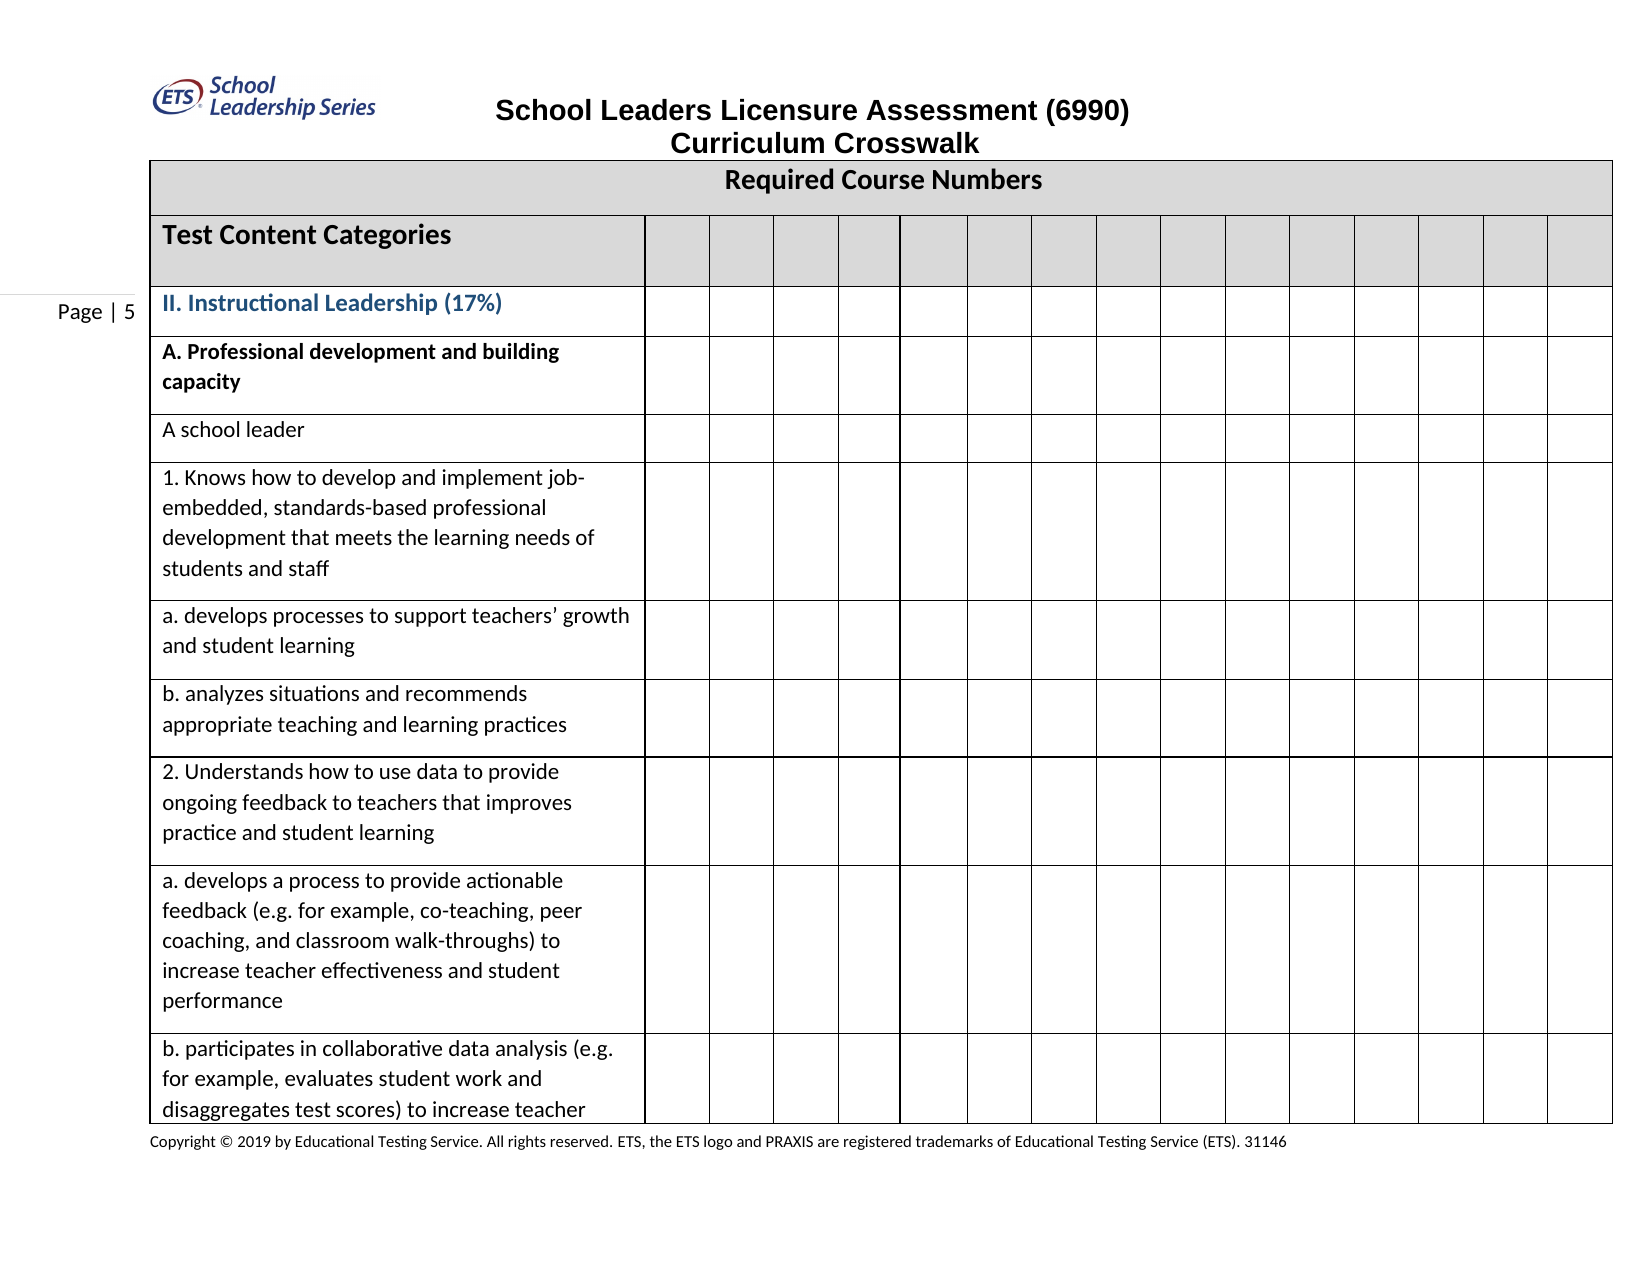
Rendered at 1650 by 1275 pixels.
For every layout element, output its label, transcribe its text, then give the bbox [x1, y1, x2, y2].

table_cell [1419, 415, 1483, 462]
table_cell [1161, 463, 1225, 600]
table_cell [1290, 758, 1354, 865]
table_cell [1097, 337, 1160, 414]
table_cell [1355, 287, 1418, 336]
table_cell [646, 287, 709, 336]
table_cell [1032, 866, 1096, 1033]
table_cell [1419, 337, 1483, 414]
table_cell [968, 680, 1031, 756]
table_cell II. Instructional Leadership (17%) [151, 287, 644, 336]
table_cell [1226, 758, 1289, 865]
table_cell [839, 866, 899, 1033]
table_cell [1419, 463, 1483, 600]
table_cell [968, 758, 1031, 865]
table_cell [710, 1034, 773, 1123]
table_cell [1161, 216, 1225, 286]
table_cell [774, 1034, 838, 1123]
table_cell [1097, 287, 1160, 336]
table_cell Test Content Categories [151, 216, 644, 286]
table_cell [1226, 866, 1289, 1033]
table_header Required Course Numbers [151, 161, 1612, 215]
table_cell [1290, 216, 1354, 286]
table_cell [1161, 866, 1225, 1033]
table_cell [968, 601, 1031, 678]
table_cell [1290, 463, 1354, 600]
table_cell [1548, 680, 1612, 756]
table_cell [1161, 601, 1225, 678]
table_cell [774, 415, 838, 462]
table_cell [1226, 680, 1289, 756]
table_cell [839, 601, 899, 678]
table_cell [1097, 463, 1160, 600]
table_cell [839, 415, 899, 462]
table_cell [646, 601, 709, 678]
table_cell [968, 337, 1031, 414]
table_cell [1548, 1034, 1612, 1123]
table_cell [1097, 216, 1160, 286]
table_cell [901, 758, 967, 865]
table_cell [839, 680, 899, 756]
table_cell [774, 866, 838, 1033]
table_cell [1032, 758, 1096, 865]
table_cell [1032, 287, 1096, 336]
table_cell [1097, 415, 1160, 462]
table_cell [774, 216, 838, 286]
table_cell [968, 1034, 1031, 1123]
table_cell [901, 463, 967, 600]
table_cell [1032, 337, 1096, 414]
table_cell [1548, 287, 1612, 336]
table_cell [1484, 758, 1547, 865]
table_cell [1290, 601, 1354, 678]
table_cell [901, 287, 967, 336]
table_cell [1032, 601, 1096, 678]
table_cell [710, 415, 773, 462]
table_cell [1484, 216, 1547, 286]
table_cell [1484, 680, 1547, 756]
table_cell [710, 216, 773, 286]
table_cell [1032, 463, 1096, 600]
table_cell [1161, 415, 1225, 462]
table_cell [1290, 1034, 1354, 1123]
table_cell [1484, 415, 1547, 462]
table_cell [968, 866, 1031, 1033]
table_cell [710, 337, 773, 414]
table_cell [968, 287, 1031, 336]
table_cell [1290, 866, 1354, 1033]
table_cell [1419, 216, 1483, 286]
table_cell [646, 337, 709, 414]
table_cell [901, 680, 967, 756]
table_cell [1097, 866, 1160, 1033]
table_cell [710, 758, 773, 865]
table_cell [1226, 287, 1289, 336]
table_cell [646, 463, 709, 600]
table_cell [901, 866, 967, 1033]
table_cell [1032, 216, 1096, 286]
table_cell [1097, 1034, 1160, 1123]
table_cell [1548, 866, 1612, 1033]
table_cell [646, 866, 709, 1033]
table_cell [1548, 337, 1612, 414]
table_cell [901, 216, 967, 286]
table_cell b. analyzes situations and recommends appropriate teaching and learning practices [151, 680, 644, 756]
table_cell [1161, 1034, 1225, 1123]
table_cell [774, 758, 838, 865]
table_cell [710, 866, 773, 1033]
table_cell A. Professional development and building capacity [151, 337, 644, 414]
table_cell 1. Knows how to develop and implement job-embedded, standards-based professional development that meets the learning needs of students and staff [151, 463, 644, 600]
table_cell [901, 337, 967, 414]
table_cell [1355, 758, 1418, 865]
table_cell [1355, 680, 1418, 756]
table_cell [1548, 463, 1612, 600]
table_cell [1419, 287, 1483, 336]
table_cell [1484, 287, 1547, 336]
table_cell a. develops a process to provide actionable feedback (e.g. for example, co-teaching, peer coaching, and classroom walk-throughs) to increase teacher effectiveness and student performance [151, 866, 644, 1033]
table_cell [1226, 216, 1289, 286]
table_cell [1226, 337, 1289, 414]
table_cell 2. Understands how to use data to provide ongoing feedback to teachers that improves practice and student learning [151, 758, 644, 865]
table_cell [968, 463, 1031, 600]
table_cell [646, 216, 709, 286]
table_cell [839, 1034, 899, 1123]
table_cell [710, 680, 773, 756]
table_cell [1484, 463, 1547, 600]
table_cell [774, 463, 838, 600]
table_cell [1484, 1034, 1547, 1123]
table_cell [1548, 601, 1612, 678]
table_cell [1484, 866, 1547, 1033]
table_cell [968, 415, 1031, 462]
table_cell [1032, 1034, 1096, 1123]
table_cell [646, 680, 709, 756]
table_cell [901, 601, 967, 678]
table_cell [710, 463, 773, 600]
table_cell [646, 758, 709, 865]
table_cell [1355, 415, 1418, 462]
table_cell [1355, 463, 1418, 600]
table_cell [1161, 680, 1225, 756]
table_cell [1226, 1034, 1289, 1123]
table_cell [1355, 216, 1418, 286]
picture [150, 75, 382, 120]
table_cell [1097, 680, 1160, 756]
table_cell [1484, 337, 1547, 414]
table_cell [1290, 415, 1354, 462]
table_cell [1419, 866, 1483, 1033]
table_cell [901, 1034, 967, 1123]
table_cell a. develops processes to support teachers’ growth and student learning [151, 601, 644, 678]
table_cell [710, 287, 773, 336]
table_cell [1226, 463, 1289, 600]
table_cell A school leader [151, 415, 644, 462]
table_cell [774, 287, 838, 336]
table_cell [1419, 601, 1483, 678]
table_cell [710, 601, 773, 678]
table_cell [839, 463, 899, 600]
table_cell [968, 216, 1031, 286]
table_cell [1161, 337, 1225, 414]
table_cell [1290, 337, 1354, 414]
table_cell [1355, 1034, 1418, 1123]
table_cell [1355, 337, 1418, 414]
table_cell [1290, 680, 1354, 756]
table_cell [646, 415, 709, 462]
table_cell [839, 337, 899, 414]
table_cell [1226, 601, 1289, 678]
table_cell [839, 287, 899, 336]
table_cell [1419, 1034, 1483, 1123]
table_cell [1355, 601, 1418, 678]
table_cell [646, 1034, 709, 1123]
table_cell [1548, 758, 1612, 865]
table_cell [1161, 287, 1225, 336]
table_cell [1161, 758, 1225, 865]
table_cell [1419, 758, 1483, 865]
table_cell [839, 758, 899, 865]
table_cell [1290, 287, 1354, 336]
table_cell [774, 680, 838, 756]
table_cell [901, 415, 967, 462]
table_cell [1355, 866, 1418, 1033]
table_cell [1032, 415, 1096, 462]
table_cell [1419, 680, 1483, 756]
table_cell [1484, 601, 1547, 678]
table_cell [839, 216, 899, 286]
table_cell [1097, 758, 1160, 865]
table_cell [1226, 415, 1289, 462]
table_cell [1548, 415, 1612, 462]
table_cell [774, 337, 838, 414]
table_cell [1548, 216, 1612, 286]
table_cell [1097, 601, 1160, 678]
table_cell [1032, 680, 1096, 756]
table_cell [774, 601, 838, 678]
